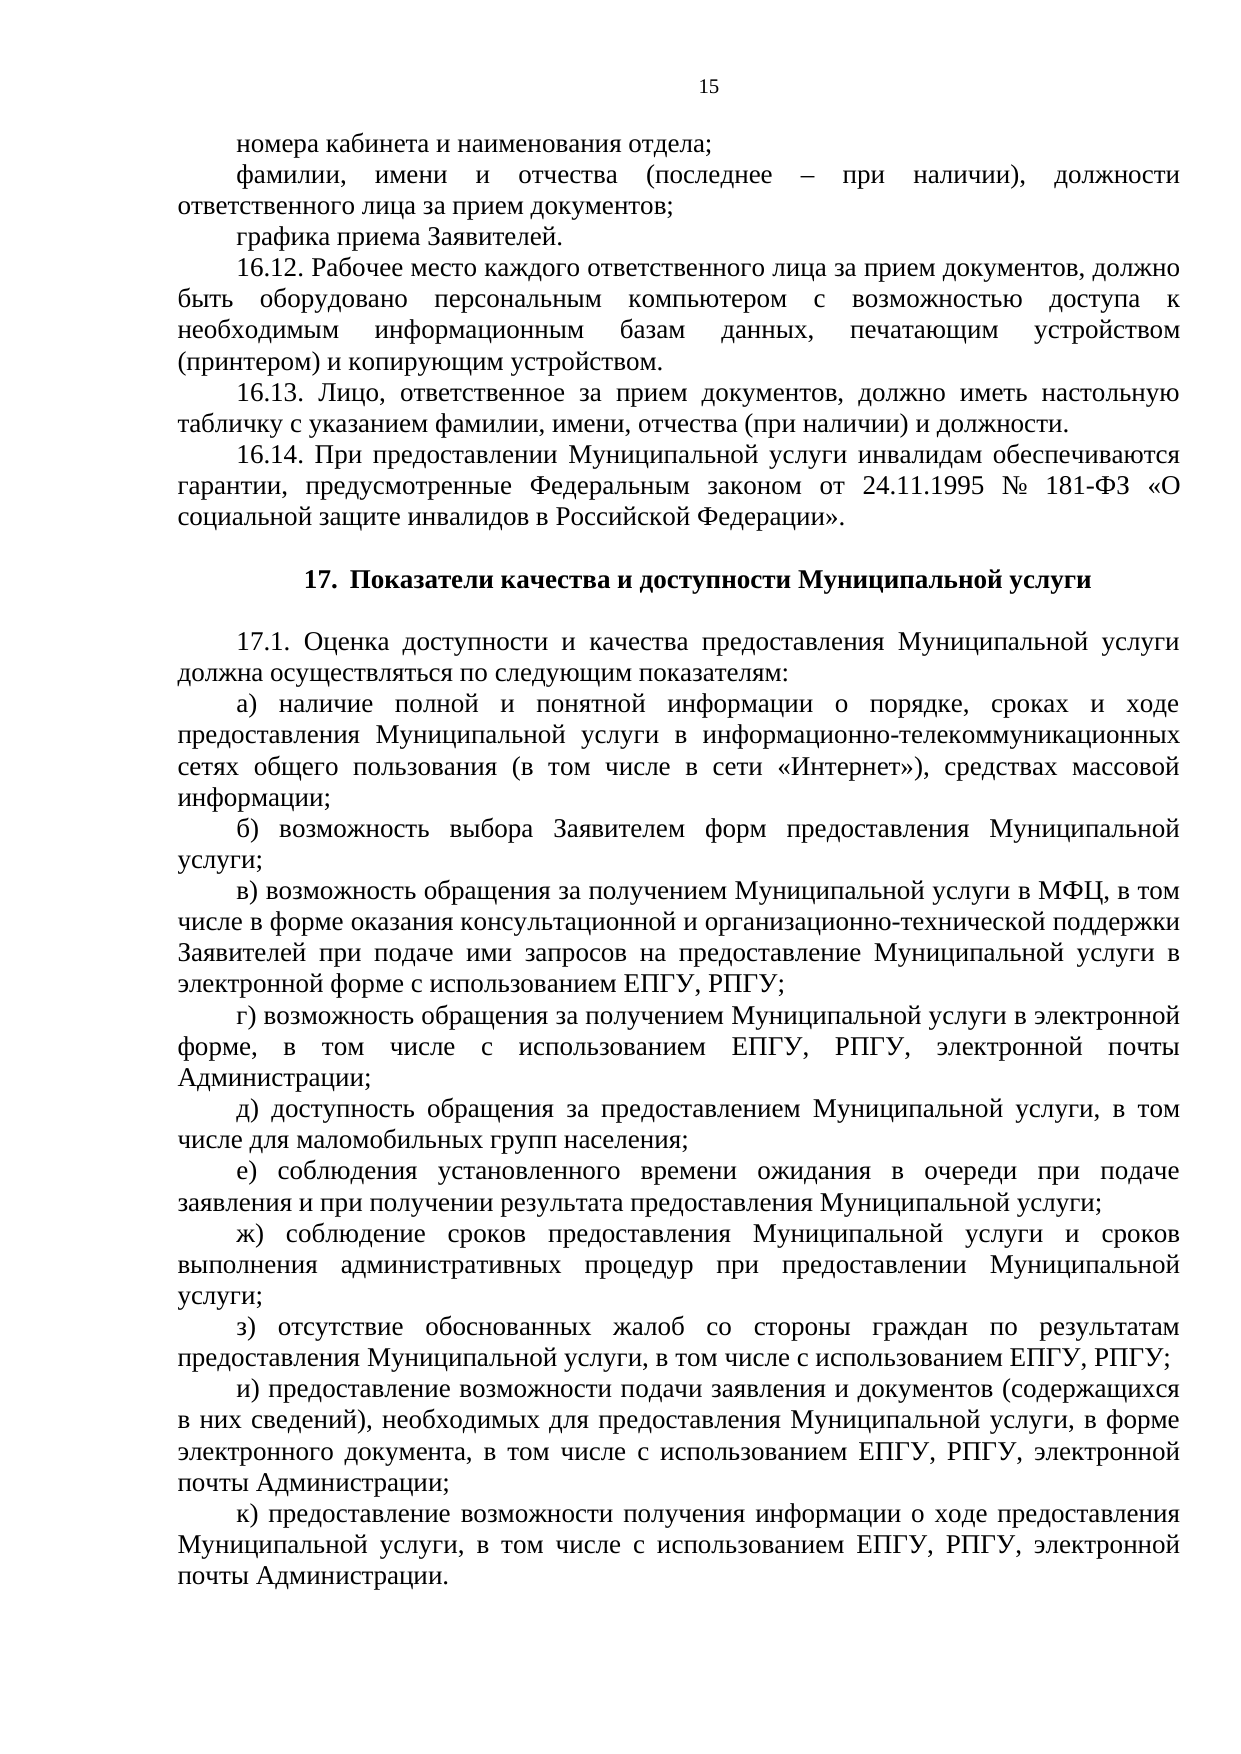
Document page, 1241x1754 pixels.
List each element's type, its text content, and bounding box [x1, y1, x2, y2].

text ж) соблюдение сроков предоставления Муниципальной услуги и сроков выполнения административных процедур при предоставлении Муниципальной услуги; [177, 1217, 1181, 1310]
text и) предоставление возможности подачи заявления и документов (содержащихся в них сведений), необходимых для предоставления Муниципальной услуги, в форме электронного документа, в том числе с использованием ЕПГУ, РПГУ, электронной почты Администрации; [177, 1372, 1181, 1497]
text 16.13. Лицо, ответственное за прием документов, должно иметь настольную табличку с указанием фамилии, имени, отчества (при наличии) и должности. [177, 376, 1181, 438]
text з) отсутствие обоснованных жалоб со стороны граждан по результатам предоставления Муниципальной услуги, в том числе с использованием ЕПГУ, РПГУ; [177, 1310, 1181, 1372]
text г) возможность обращения за получением Муниципальной услуги в электронной форме, в том числе с использованием ЕПГУ, РПГУ, электронной почты Администрации; [177, 999, 1181, 1092]
text 17.1. Оценка доступности и качества предоставления Муниципальной услуги должна осуществляться по следующим показателям: [177, 625, 1181, 687]
text номера кабинета и наименования отдела; [177, 127, 1181, 158]
text фамилии, имени и отчества (последнее – при наличии), должности ответственного лица за прием документов; [177, 158, 1181, 220]
text б) возможность выбора Заявителем форм предоставления Муниципальной услуги; [177, 812, 1181, 874]
text 16.14. При предоставлении Муниципальной услуги инвалидам обеспечиваются гарантии, предусмотренные Федеральным законом от 24.11.1995 № 181-ФЗ «О социальной защите инвалидов в Российской Федерации». [177, 438, 1181, 532]
text е) соблюдения установленного времени ожидания в очереди при подаче заявления и при получении результата предоставления Муниципальной услуги; [177, 1154, 1181, 1217]
text а) наличие полной и понятной информации о порядке, сроках и ходе предоставления Муниципальной услуги в информационно-телекоммуникационных сетях общего пользования (в том числе в сети «Интернет»), средствах массовой информации; [177, 687, 1181, 812]
text к) предоставление возможности получения информации о ходе предоставления Муниципальной услуги, в том числе с использованием ЕПГУ, РПГУ, электронной почты Администрации. [177, 1497, 1181, 1591]
text 16.12. Рабочее место каждого ответственного лица за прием документов, должно быть оборудовано персональным компьютером с возможностью доступа к необходимым информационным базам данных, печатающим устройством (принтером) и копирующим устройством. [177, 251, 1181, 376]
text в) возможность обращения за получением Муниципальной услуги в МФЦ, в том числе в форме оказания консультационной и организационно-технической поддержки Заявителей при подаче ими запросов на предоставление Муниципальной услуги в электронной форме с использованием ЕПГУ, РПГУ; [177, 874, 1181, 999]
text д) доступность обращения за предоставлением Муниципальной услуги, в том числе для маломобильных групп населения; [177, 1092, 1181, 1154]
text графика приема Заявителей. [177, 220, 1181, 251]
list Показатели качества и доступности Муниципальной услуги [215, 563, 1181, 594]
